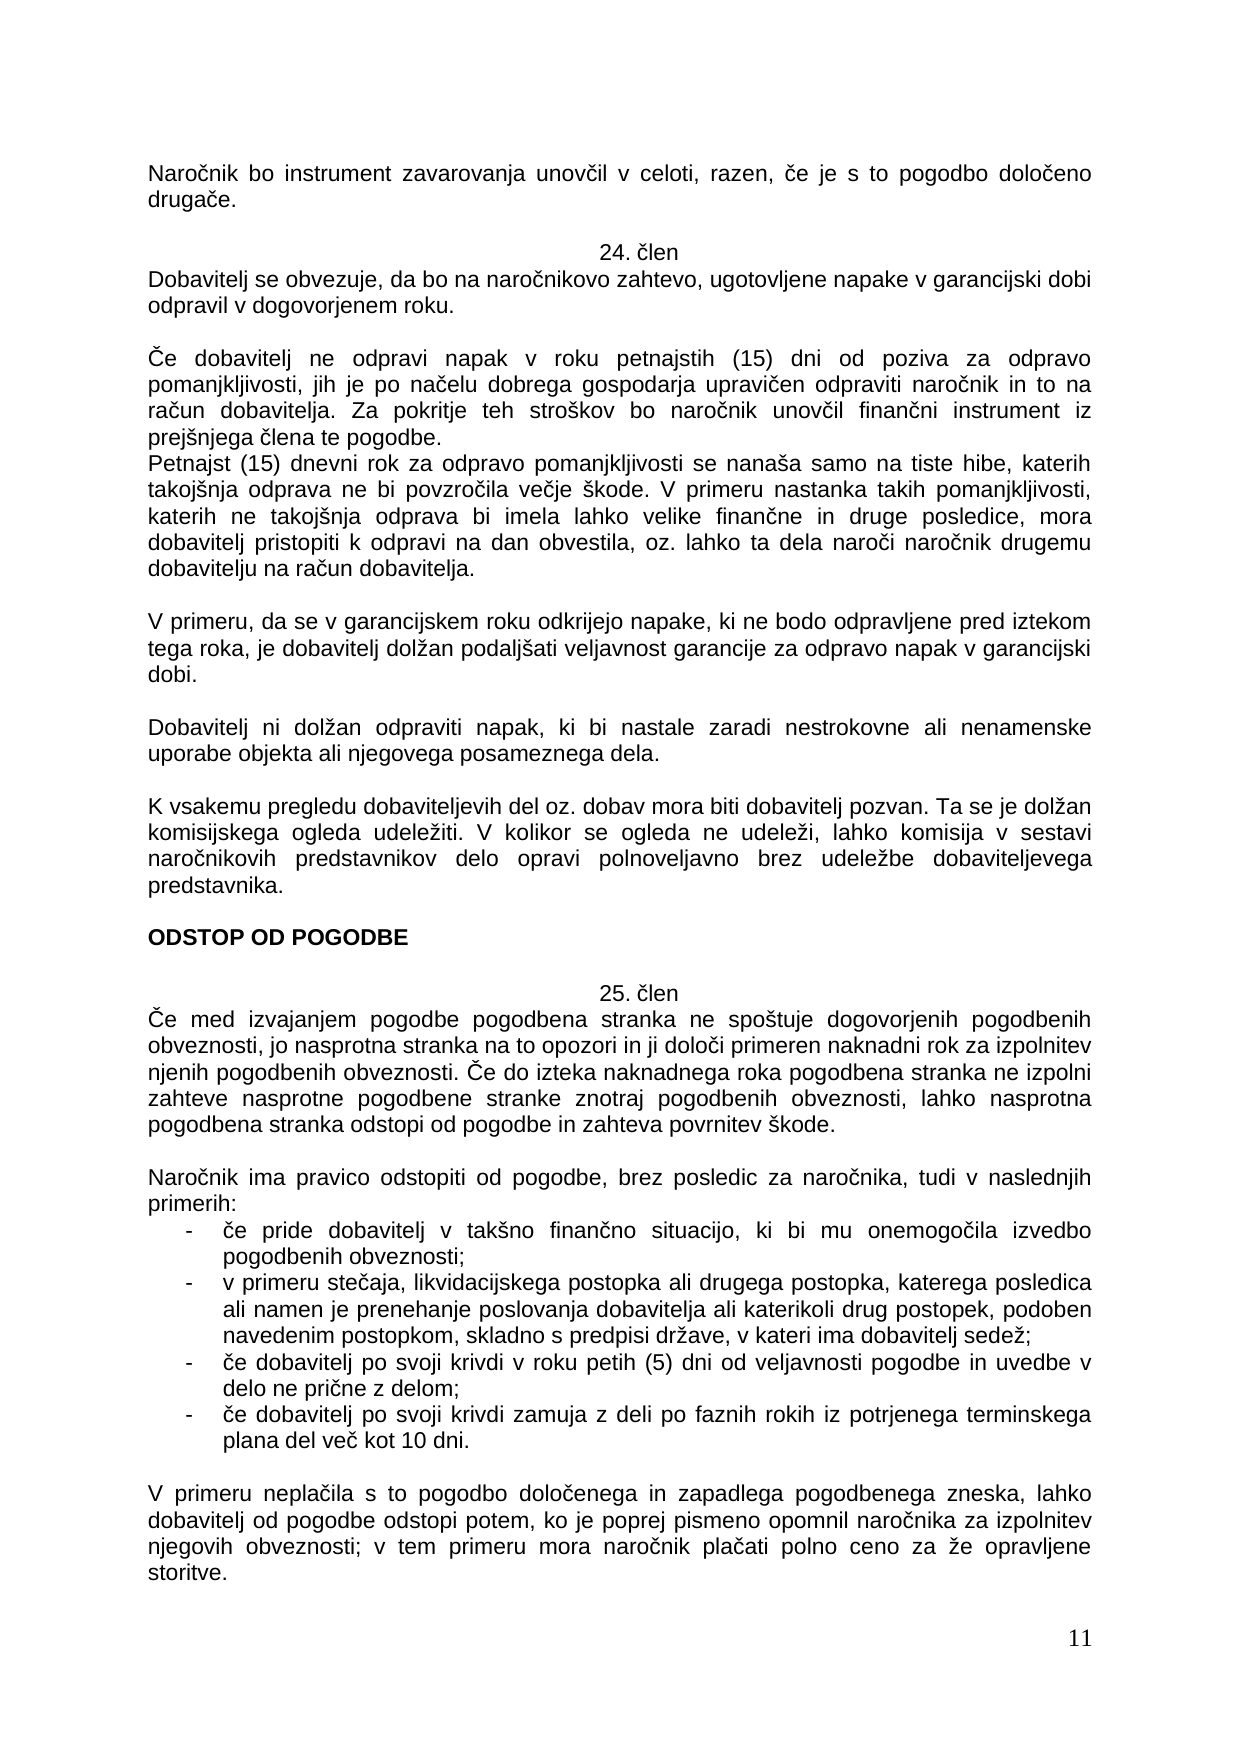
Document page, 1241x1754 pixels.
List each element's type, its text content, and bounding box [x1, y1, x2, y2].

text V primeru neplačila s to pogodbo določenega in zapadlega pogodbenega zneska, lahko dobavitelj od pogodbe odstopi potem, ko je poprej pismeno opomnil naročnika za izpolnitev njegovih obveznosti; v tem primeru mora naročnik plačati polno ceno za že opravljene storitve. [148, 1480, 1092, 1586]
text Dobavitelj se obvezuje, da bo na naročnikovo zahtevo, ugotovljene napake v garancijski dobi odpravil v dogovorjenem roku. [148, 266, 1092, 318]
text Naročnik bo instrument zavarovanja unovčil v celoti, razen, če je s to pogodbo določeno drugače. [148, 160, 1092, 213]
list če dobavitelj po svoji krivdi zamuja z deli po faznih rokih iz potrjenega terminskega plana del več kot 10 dni. [185, 1401, 1092, 1454]
text Naročnik ima pravico odstopiti od pogodbe, brez posledic za naročnika, tudi v naslednjih primerih: [148, 1164, 1092, 1217]
list člen [185, 239, 1092, 266]
text Dobavitelj ni dolžan odpraviti napak, ki bi nastale zaradi nestrokovne ali nenamenske uporabe objekta ali njegovega posameznega dela. [148, 713, 1092, 766]
list če pride dobavitelj v takšno finančno situacijo, ki bi mu onemogočila izvedbo pogodbenih obveznosti; [185, 1217, 1092, 1269]
text Če med izvajanjem pogodbe pogodbena stranka ne spoštuje dogovorjenih pogodbenih obveznosti, jo nasprotna stranka na to opozori in ji določi primeren naknadni rok za izpolnitev njenih pogodbenih obveznosti. Če do izteka naknadnega roka pogodbena stranka ne izpolni zahteve nasprotne pogodbene stranke znotraj pogodbenih obveznosti, lahko nasprotna pogodbena stranka odstopi od pogodbe in zahteva povrnitev škode. [148, 1006, 1092, 1138]
text Petnajst (15) dnevni rok za odpravo pomanjkljivosti se nanaša samo na tiste hibe, katerih takojšnja odprava ne bi povzročila večje škode. V primeru nastanka takih pomanjkljivosti, katerih ne takojšnja odprava bi imela lahko velike finančne in druge posledice, mora dobavitelj pristopiti k odpravi na dan obvestila, oz. lahko ta dela naroči naročnik drugemu dobavitelju na račun dobavitelja. [148, 450, 1092, 582]
list če dobavitelj po svoji krivdi v roku petih (5) dni od veljavnosti pogodbe in uvedbe v delo ne prične z delom; [185, 1348, 1092, 1401]
text Če dobavitelj ne odpravi napak v roku petnajstih (15) dni od poziva za odpravo pomanjkljivosti, jih je po načelu dobrega gospodarja upravičen odpraviti naročnik in to na račun dobavitelja. Za pokritje teh stroškov bo naročnik unovčil finančni instrument iz prejšnjega člena te pogodbe. [148, 344, 1092, 450]
text K vsakemu pregledu dobaviteljevih del oz. dobav mora biti dobavitelj pozvan. Ta se je dolžan komisijskega ogleda udeležiti. V kolikor se ogleda ne udeleži, lahko komisija v sestavi naročnikovih predstavnikov delo opravi polnoveljavno brez udeležbe dobaviteljevega predstavnika. [148, 793, 1092, 898]
list v primeru stečaja, likvidacijskega postopka ali drugega postopka, katerega posledica ali namen je prenehanje poslovanja dobavitelja ali katerikoli drug postopek, podoben navedenim postopkom, skladno s predpisi države, v kateri ima dobavitelj sedež; [185, 1269, 1092, 1348]
text V primeru, da se v garancijskem roku odkrijejo napake, ki ne bodo odpravljene pred iztekom tega roka, je dobavitelj dolžan podaljšati veljavnost garancije za odpravo napak v garancijski dobi. [148, 608, 1092, 687]
list člen [185, 979, 1092, 1006]
text ODSTOP OD POGODBE [148, 924, 1092, 951]
